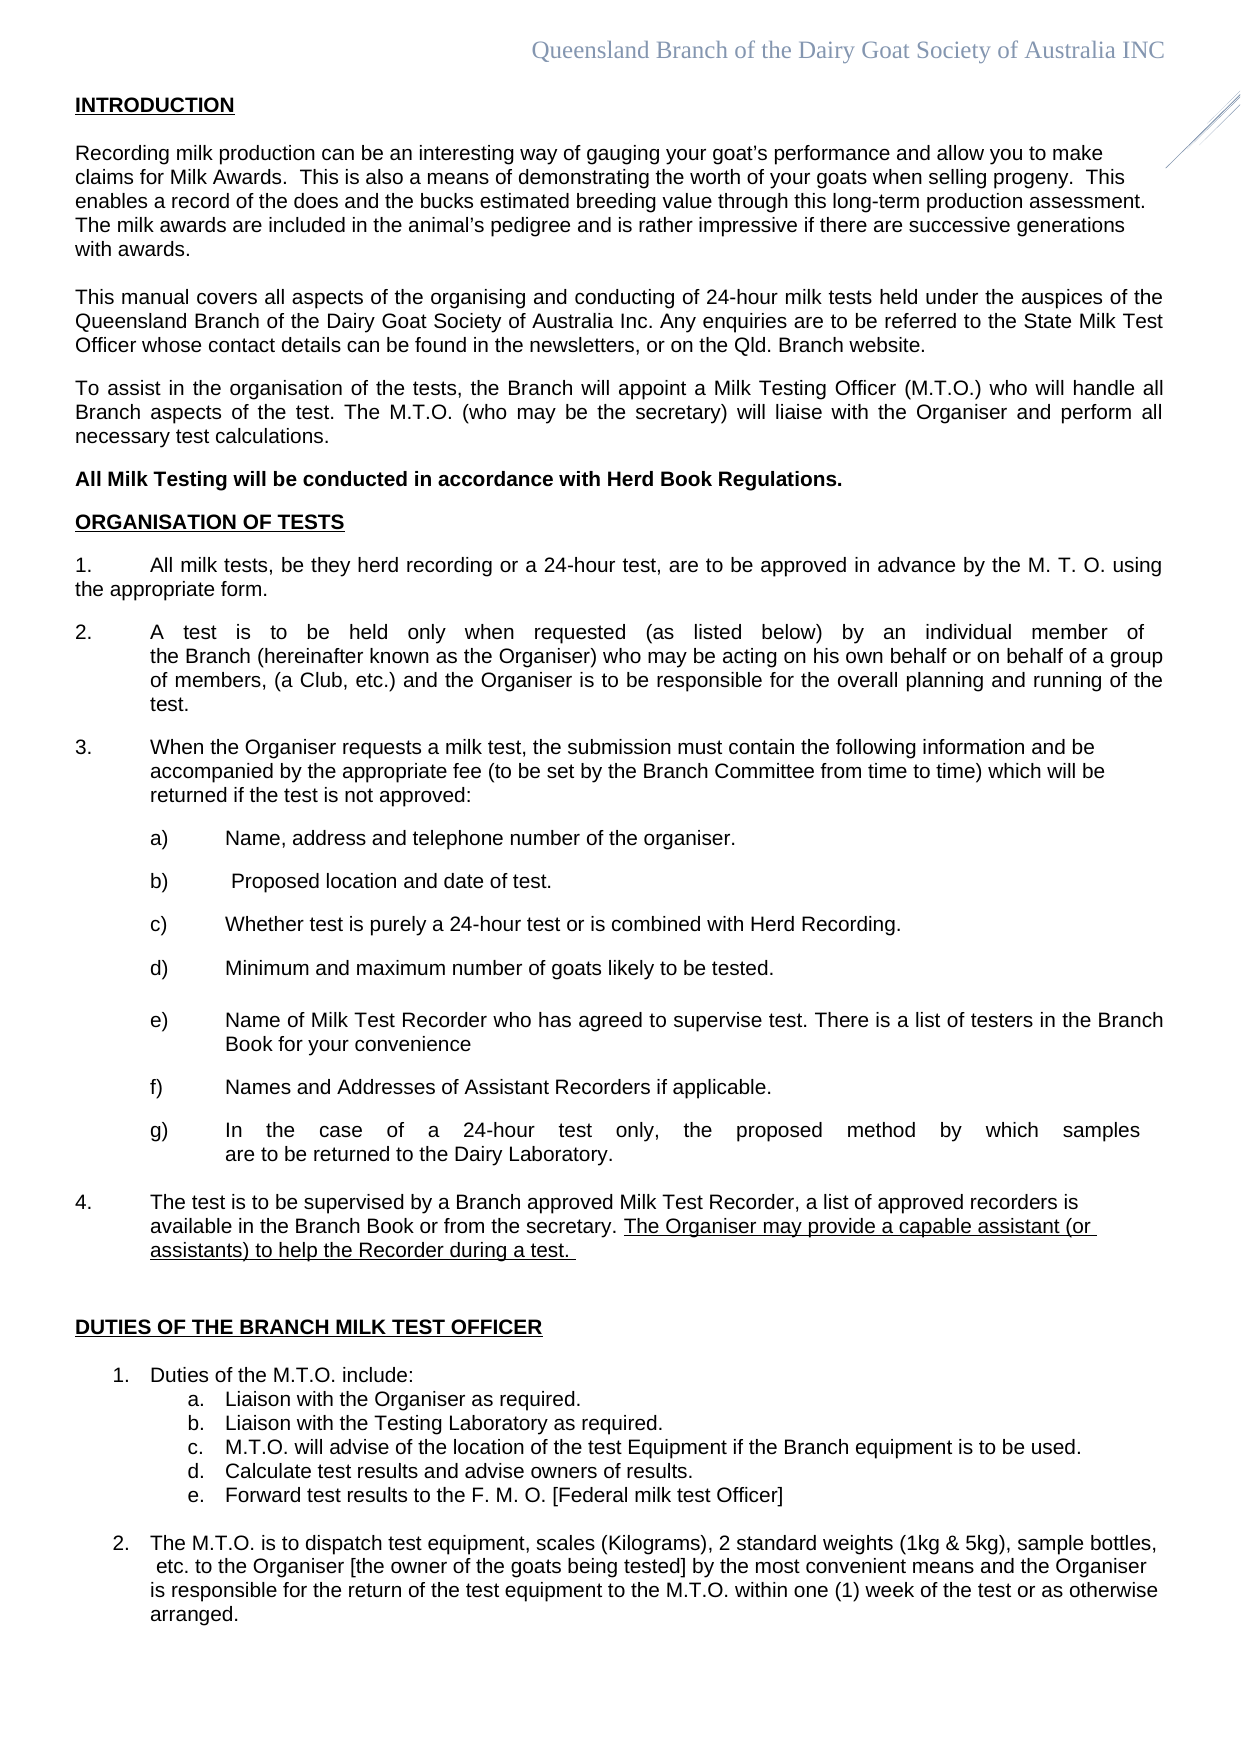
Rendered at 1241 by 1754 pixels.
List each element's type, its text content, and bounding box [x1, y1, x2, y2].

text Recording milk production can be an interesting way of gauging your goat’s performance and allow you to make claims for Milk Awards. This is also a means of demonstrating the worth of your goats when selling progeny. This enables a record of the does and the bucks estimated breeding value through this long-term production assessment. [75, 141, 1165, 213]
list Liaison with the Testing Laboratory as required. [187, 1411, 1165, 1434]
text INTRODUCTION [75, 93, 1165, 117]
list M.T.O. will advise of the location of the test Equipment if the Branch equipment is to be used. [187, 1434, 1165, 1458]
text e. Forward test results to the F. M. O. [Federal milk test Officer] [187, 1482, 1165, 1506]
text f) Names and Addresses of Assistant Recorders if applicable. [75, 1075, 1165, 1099]
text 3. When the Organiser requests a milk test, the submission must contain the following information and be accompanied by the appropriate fee (to be set by the Branch Committee from time to time) which will be returned if the test is not approved: [75, 735, 1165, 807]
text 1. All milk tests, be they herd recording or a 24-hour test, are to be approved in advance by the M. T. O. using the appropriate form. [75, 553, 1165, 601]
text 2. A test is to be held only when requested (as listed below) by an individual member of the Branch (hereinafter known as the Organiser) who may be acting on his own behalf or on behalf of a group of members, (a Club, etc.) and the Organiser is to be responsible for the overall planning and running of the test. [75, 620, 1165, 716]
text All Milk Testing will be conducted in accordance with Herd Book Regulations. [75, 467, 1165, 491]
text c) Whether test is purely a 24-hour test or is combined with Herd Recording. [150, 912, 1165, 936]
text 4. The test is to be supervised by a Branch approved Milk Test Recorder, a list of approved recorders is available in the Branch Book or from the secretary. The Organiser may provide a capable assistant (or assistants) to help the Recorder during a test. [75, 1190, 1165, 1315]
text e) Name of Milk Test Recorder who has agreed to supervise test. There is a list of testers in the Branch Book for your convenience [150, 1008, 1165, 1056]
text a) Name, address and telephone number of the organiser. [75, 826, 1165, 850]
text DUTIES OF THE BRANCH MILK TEST OFFICER [75, 1315, 1165, 1339]
text To assist in the organisation of the tests, the Branch will appoint a Milk Testing Officer (M.T.O.) who will handle all Branch aspects of the test. The M.T.O. (who may be the secretary) will liaise with the Organiser and perform all necessary test calculations. [75, 376, 1165, 447]
list Calculate test results and advise owners of results. [187, 1458, 1165, 1482]
text d) Minimum and maximum number of goats likely to be tested. [150, 955, 1165, 979]
list Liaison with the Organiser as required. [187, 1387, 1165, 1411]
list Duties of the M.T.O. include: [112, 1363, 1165, 1387]
text ORGANISATION OF TESTS [75, 510, 1165, 534]
text The milk awards are included in the animal’s pedigree and is rather impressive if there are successive generations with awards. [75, 213, 1165, 261]
text g) In the case of a 24-hour test only, the proposed method by which samples are to be returned to the Dairy Laboratory. [150, 1118, 1165, 1166]
text b) Proposed location and date of test. [75, 869, 1165, 893]
text This manual covers all aspects of the organising and conducting of 24-hour milk tests held under the auspices of the Queensland Branch of the Dairy Goat Society of Australia Inc. Any enquiries are to be referred to the State Milk Test Officer whose contact details can be found in the newsletters, or on the Qld. Branch website. [75, 284, 1165, 356]
list The M.T.O. is to dispatch test equipment, scales (Kilograms), 2 standard weights (1kg & 5kg), sample bottles, etc. to the Organiser [the owner of the goats being tested] by the most convenient means and the Organiser is responsible for the return of the test equipment to the M.T.O. within one (1) week of the test or as otherwise arranged. [112, 1530, 1165, 1626]
